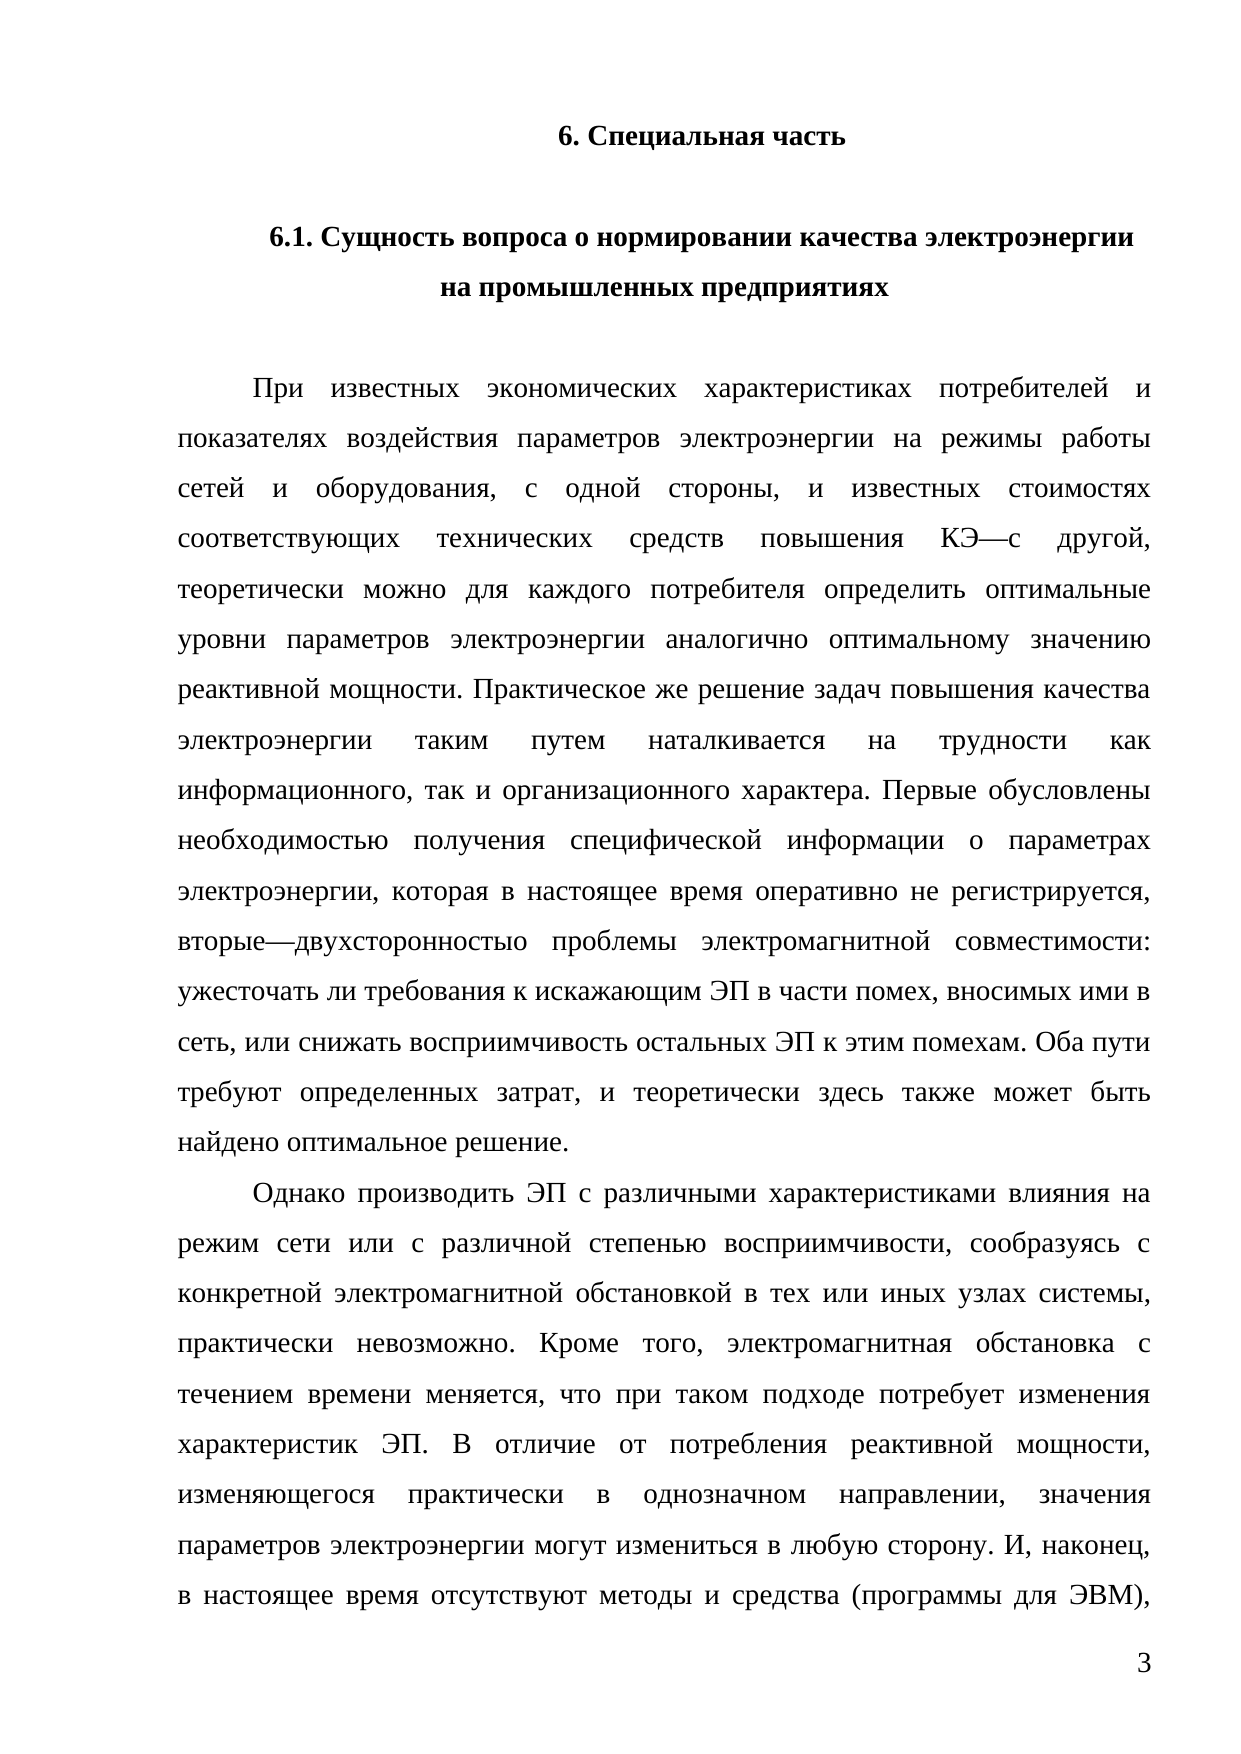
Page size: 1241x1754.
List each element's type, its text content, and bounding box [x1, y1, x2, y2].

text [177, 1175, 1152, 1611]
text При известных экономических характеристиках потребителей и показателях воздействия параметров электроэнергии на режимы работы сетей и оборудования, с одной стороны, и известных стоимостях соответствующих технических средств повышения КЭ—с другой, теоретически можно для каждого потребителя определить оптимальные уровни параметров электроэнергии аналогично оптимальному значению реактивной мощности. Практическое же решение задач повышения качества электроэнергии таким путем наталкивается на трудности как информационного, так и организационного характера. Первые обусловлены необходимостью получения специфической информации о параметрах электроэнергии, которая в настоящее время оперативно не регистрируется, вторые—двухсторонностыо проблемы электромагнитной совместимости: ужесточать ли требования к искажающим ЭП в части помех, вносимых ими в сеть, или снижать восприимчивость остальных ЭП к этим помехам. Оба пути требуют определенных затрат, и теоретически здесь также может быть найдено оптимальное решение. [177, 370, 1152, 1158]
text 6.1. Сущность вопроса о нормировании качества электроэнергии на промышленных предприятиях [177, 219, 1152, 303]
text 6. Специальная часть [177, 118, 1152, 152]
